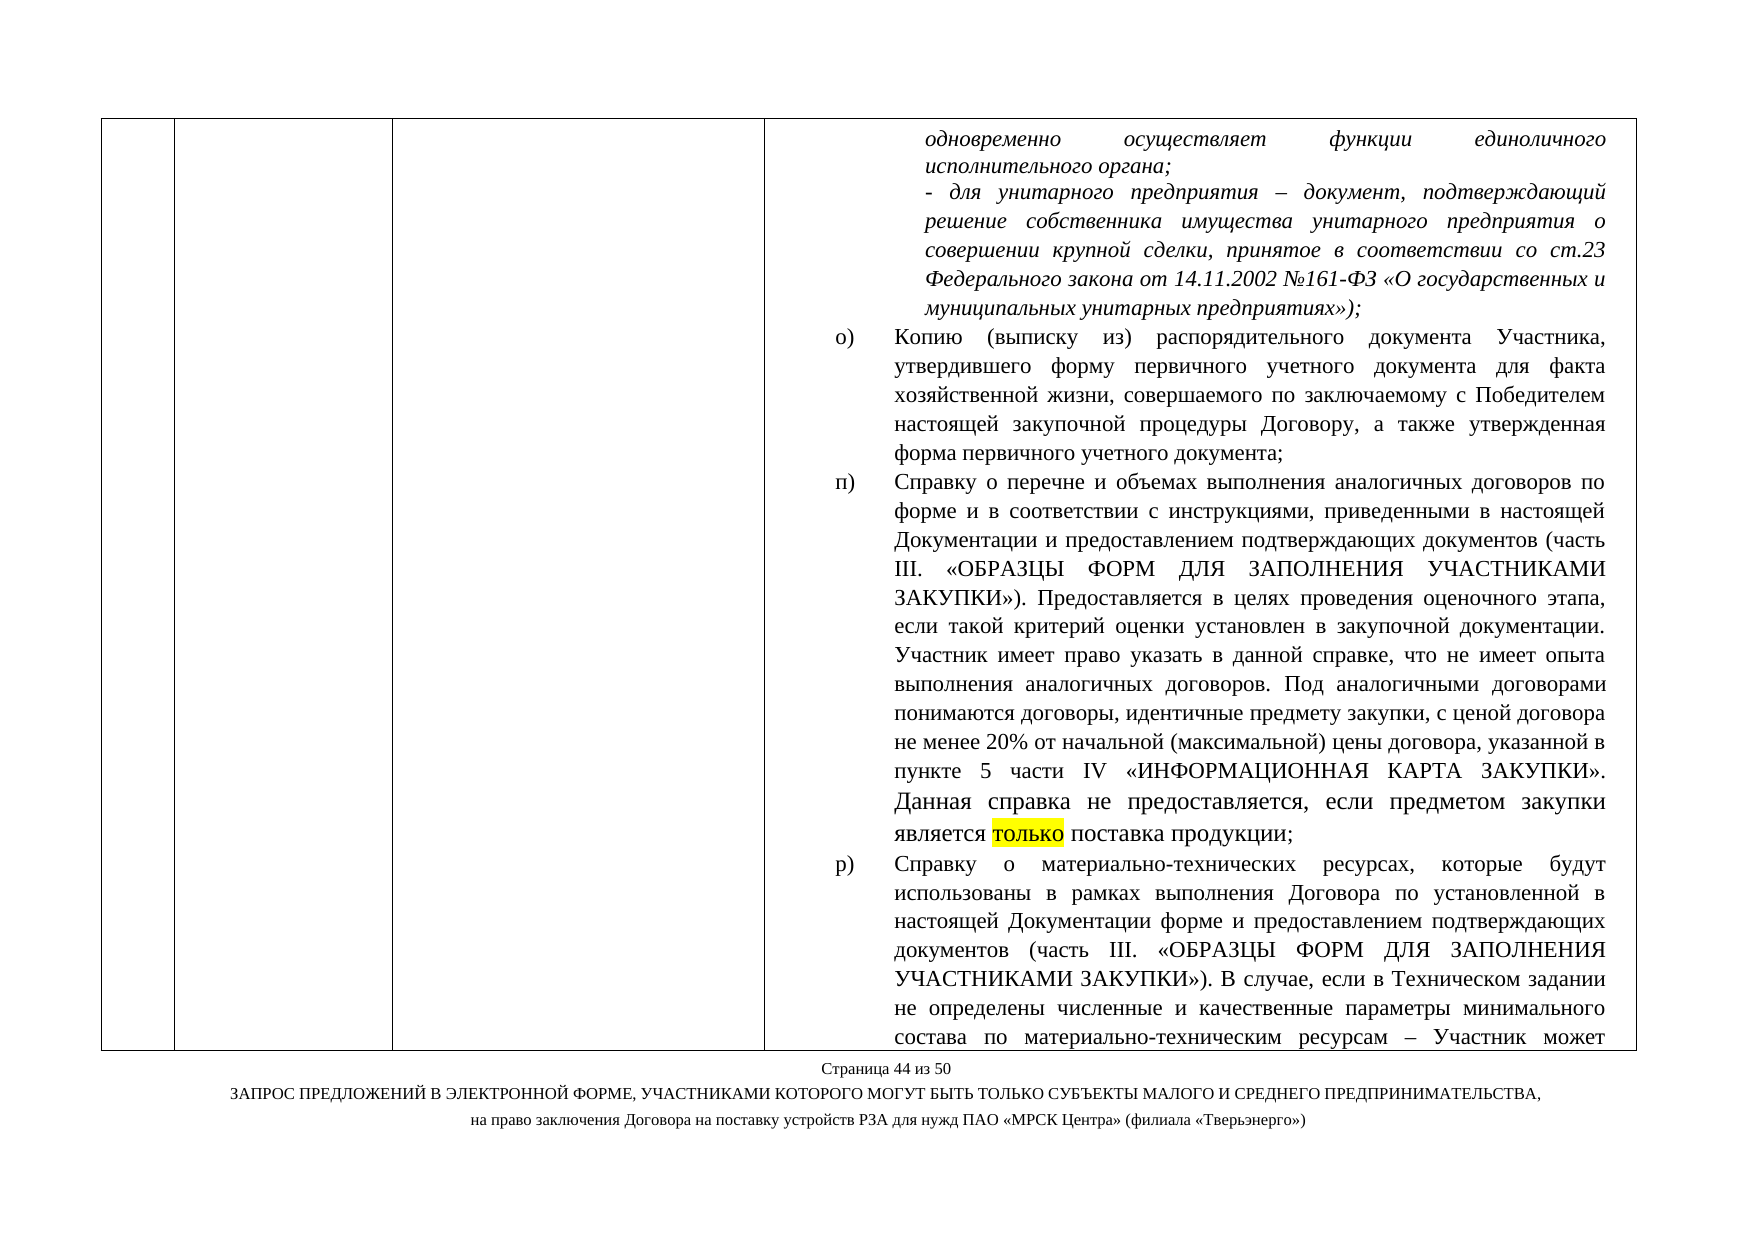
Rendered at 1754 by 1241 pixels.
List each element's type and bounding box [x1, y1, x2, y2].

table_cell [393, 119, 764, 1050]
table_cell [765, 119, 1636, 1050]
table_cell [175, 119, 392, 1050]
table_cell [102, 119, 174, 1050]
